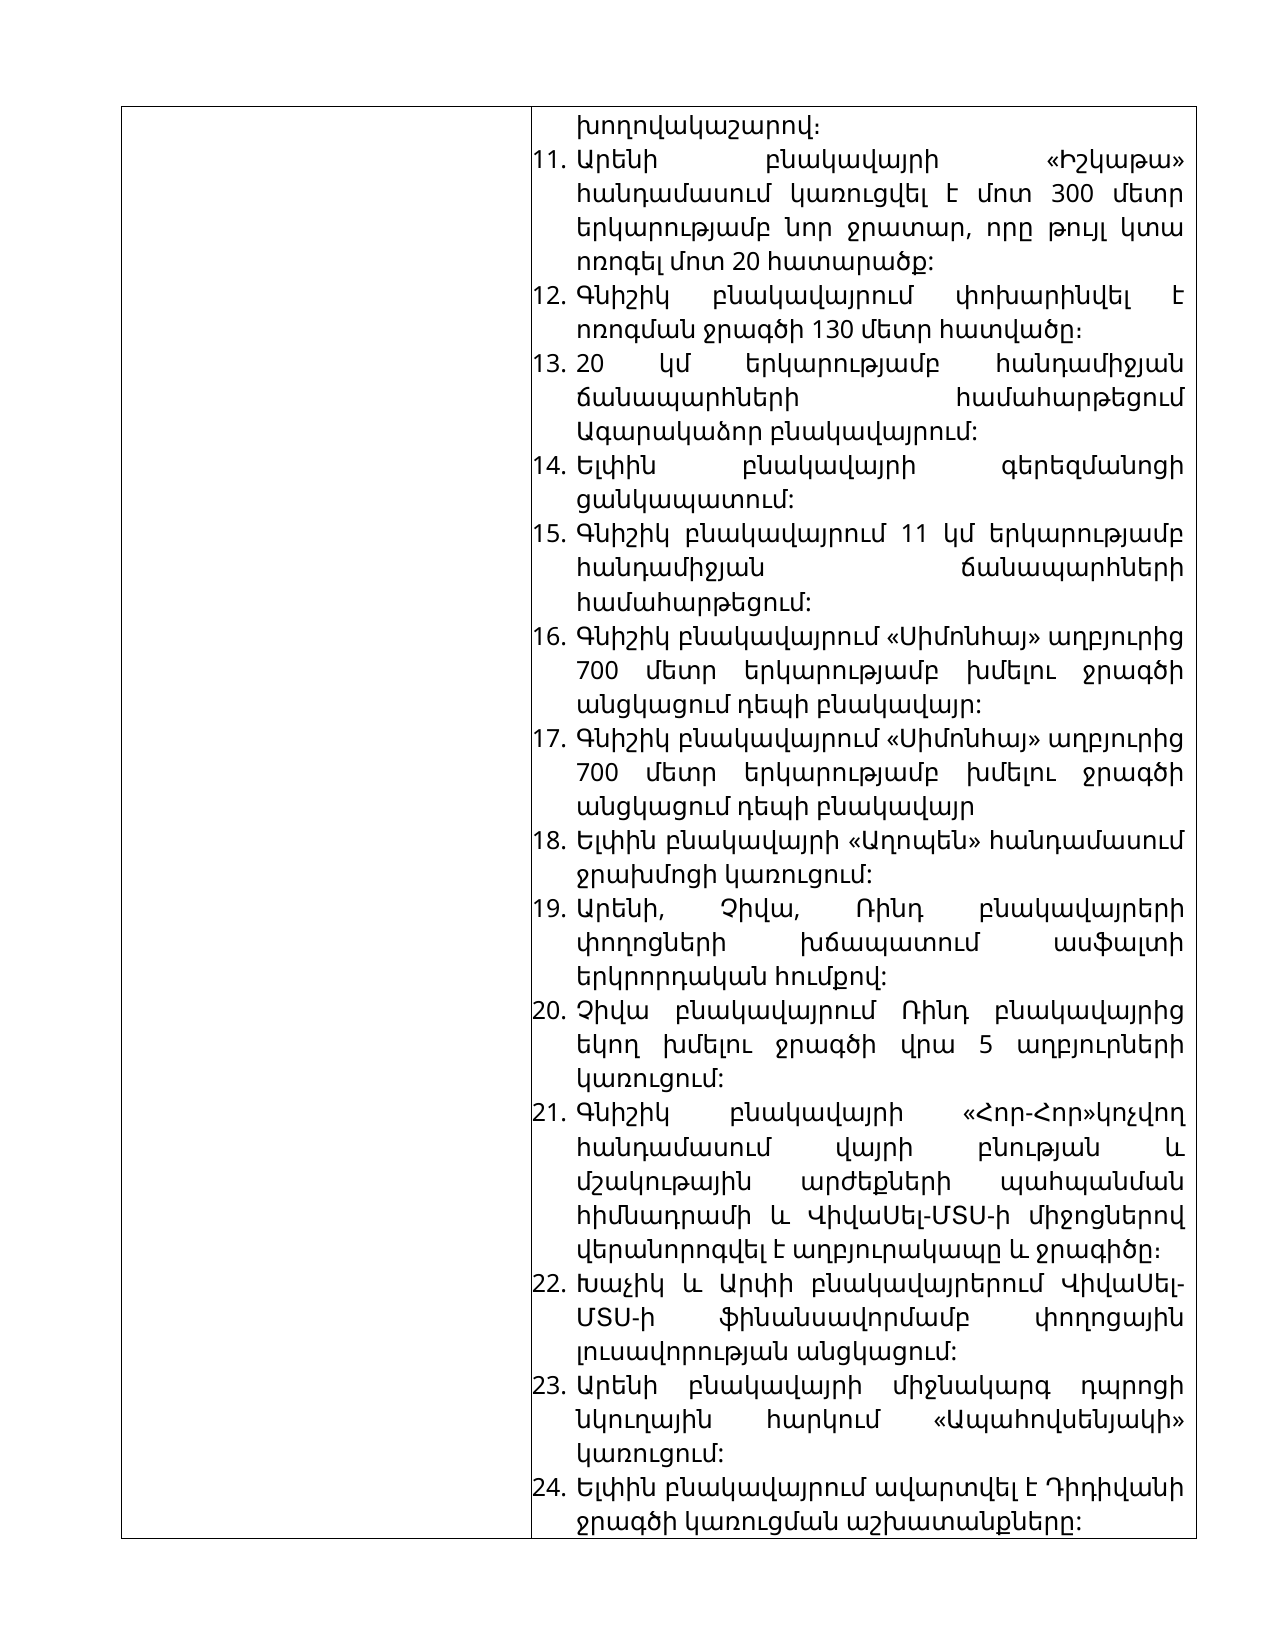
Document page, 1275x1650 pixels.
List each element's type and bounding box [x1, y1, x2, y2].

table_cell [532, 107, 1196, 1538]
table_cell [122, 107, 531, 1538]
